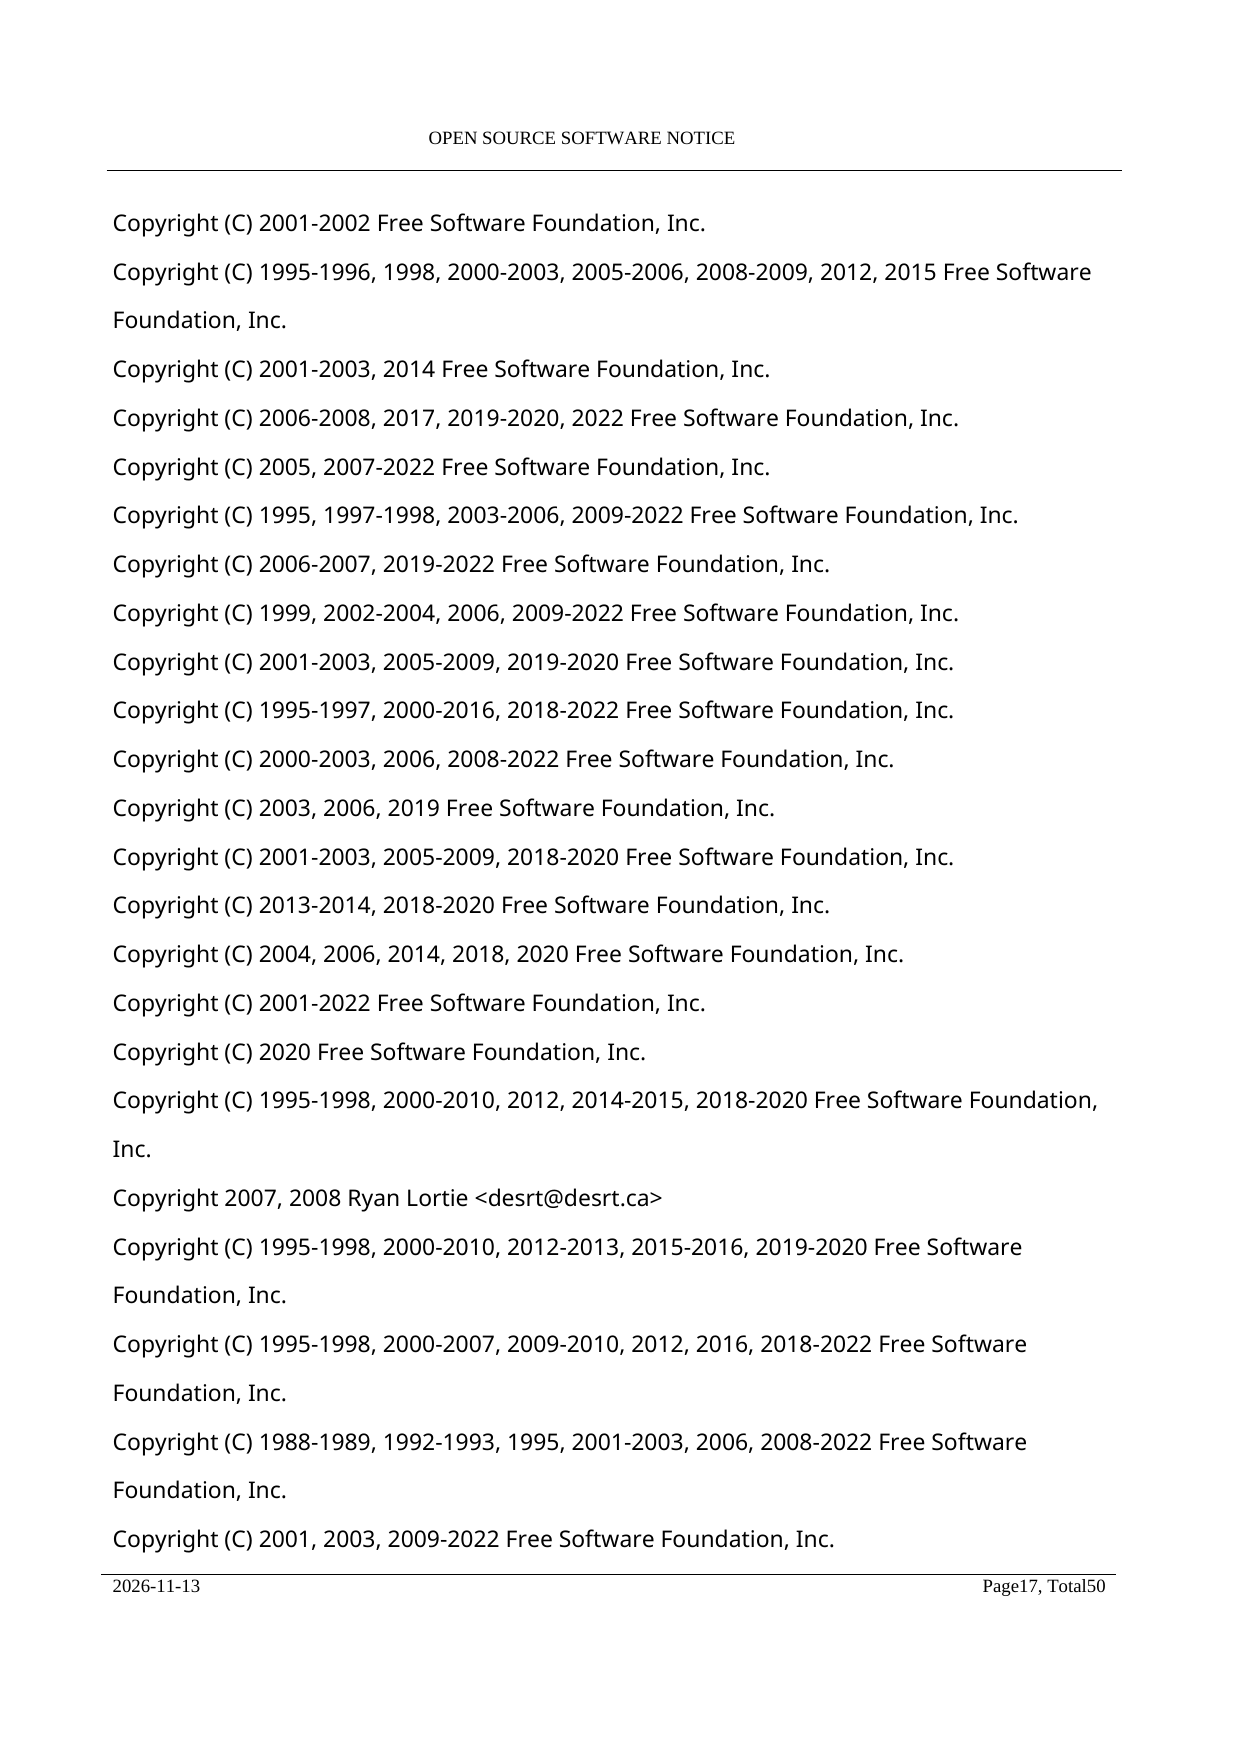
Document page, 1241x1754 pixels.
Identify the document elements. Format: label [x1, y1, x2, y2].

text [112, 206, 1128, 1555]
